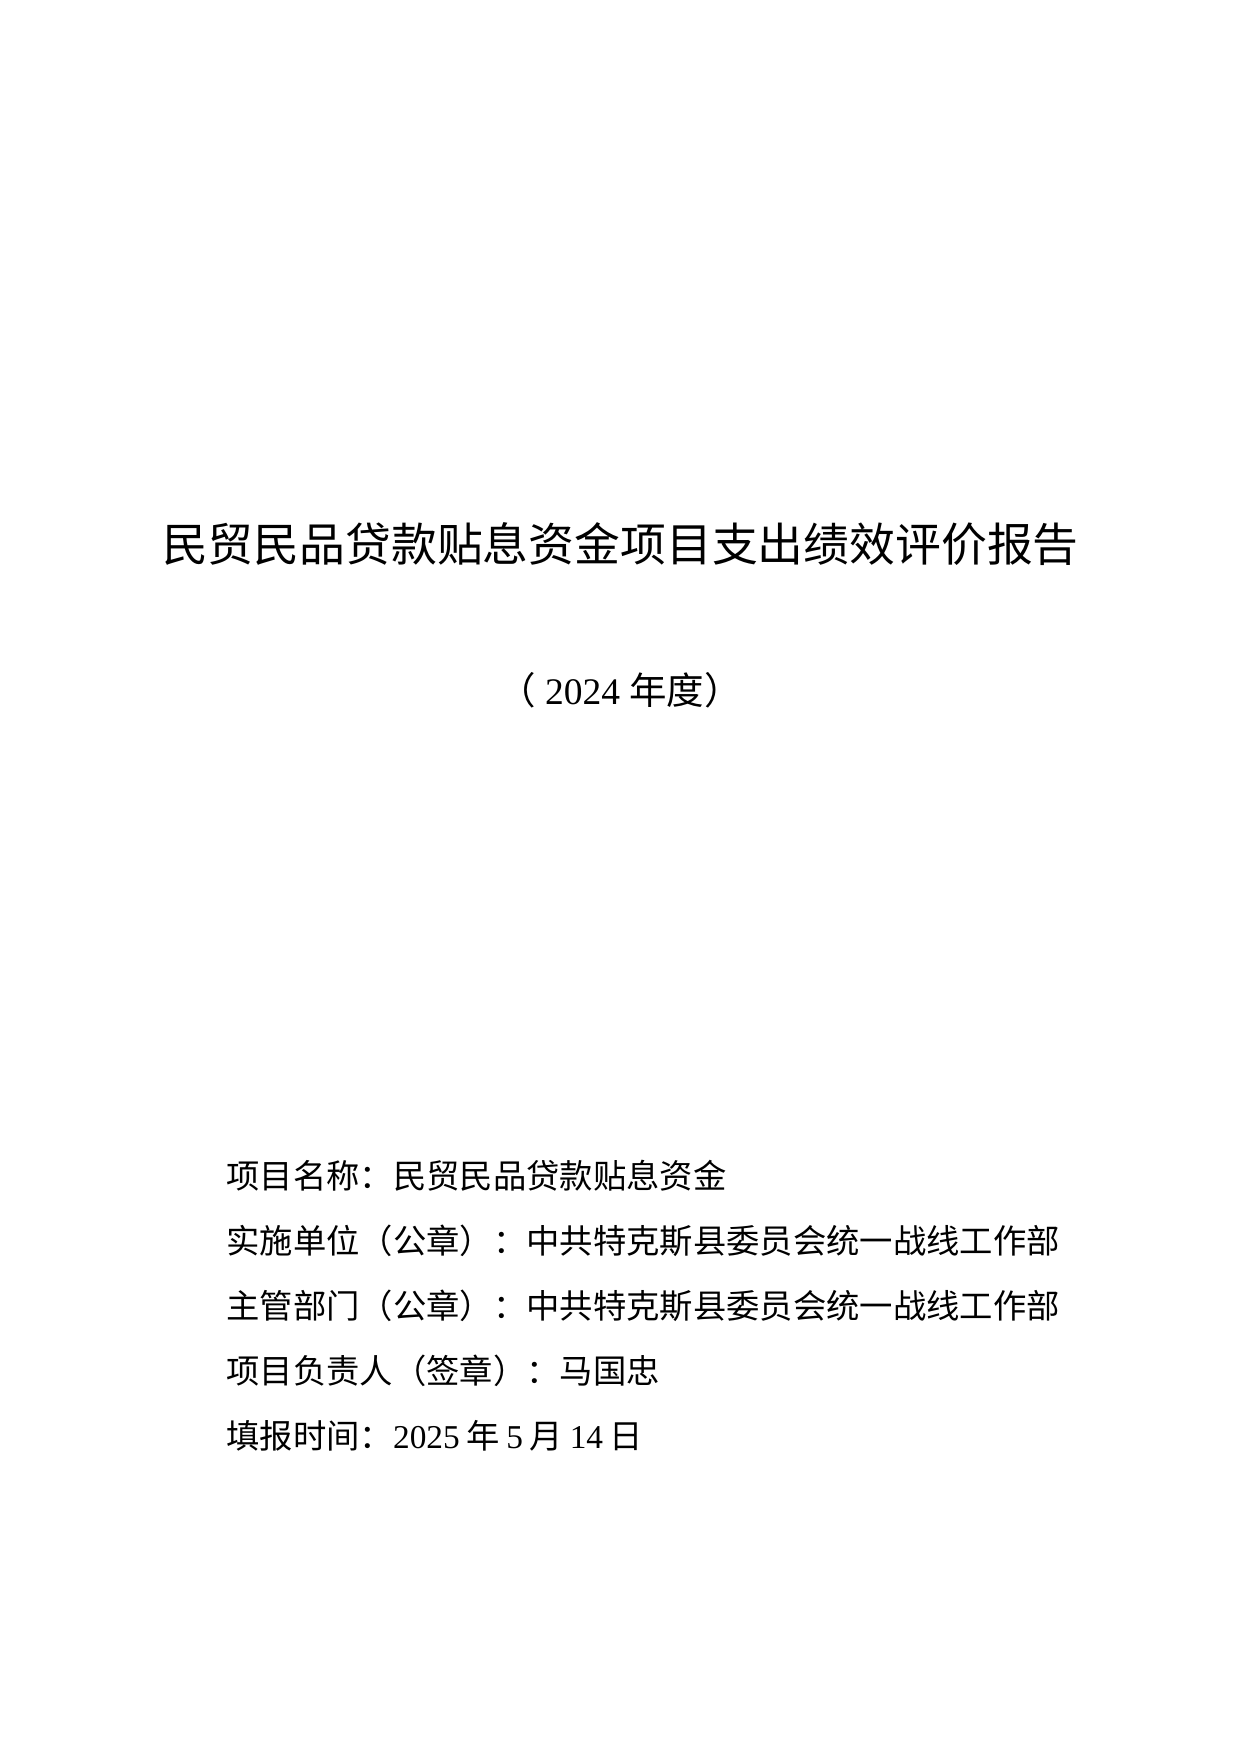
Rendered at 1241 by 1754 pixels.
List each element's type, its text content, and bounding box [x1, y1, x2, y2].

text 主管部门（公章）：中共特克斯县委员会统一战线工作部 [159, 1272, 1081, 1337]
text 民贸民品贷款贴息资金项目支出绩效评价报告 [159, 493, 1081, 590]
text 填报时间：2025年5月14日 [159, 1402, 1081, 1467]
text 项目名称：民贸民品贷款贴息资金 [159, 1142, 1081, 1207]
text 实施单位（公章）：中共特克斯县委员会统一战线工作部 [159, 1207, 1081, 1272]
text 项目负责人（签章）：马国忠 [159, 1337, 1081, 1402]
text （ 2024 年度） [159, 655, 1081, 720]
